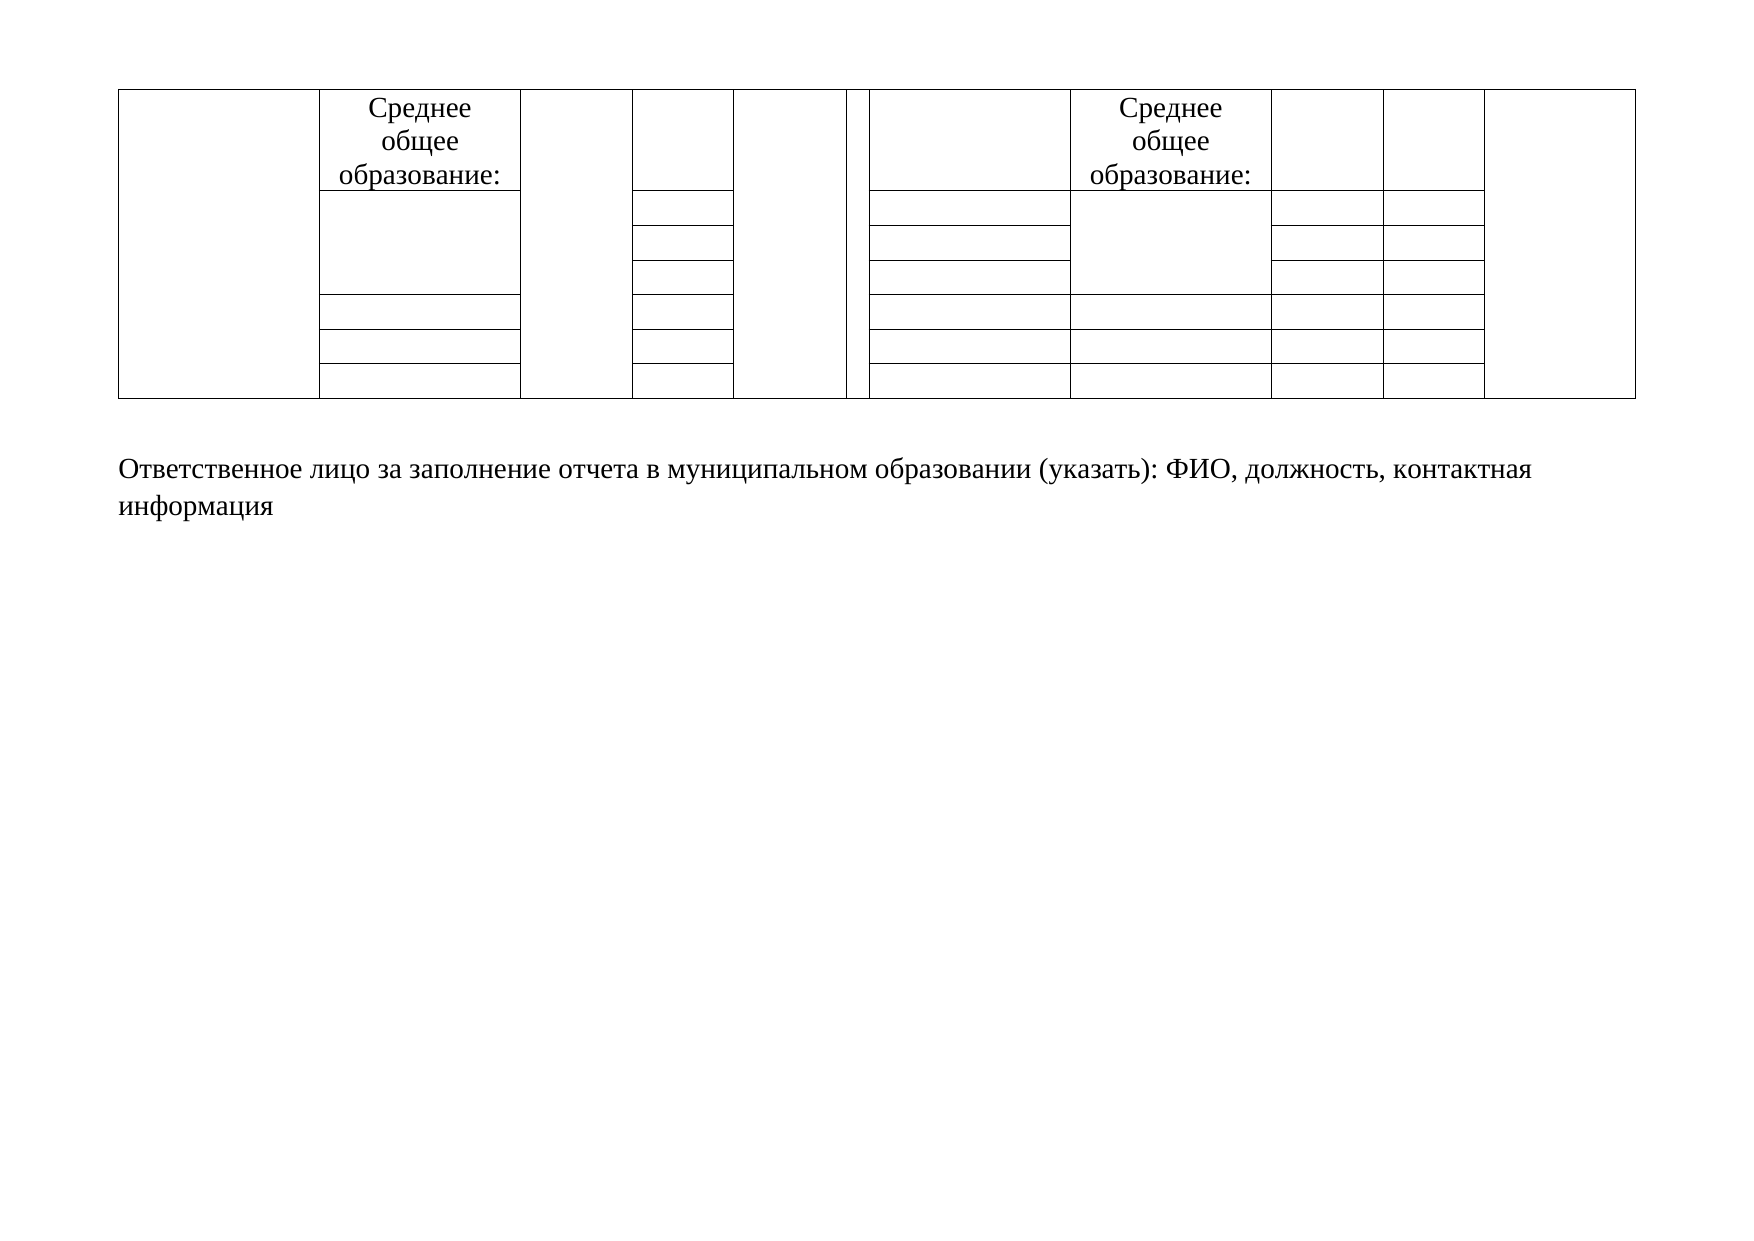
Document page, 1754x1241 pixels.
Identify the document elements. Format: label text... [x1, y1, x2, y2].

table_cell [1272, 226, 1383, 259]
table_cell [633, 90, 733, 190]
table_cell [1071, 191, 1271, 294]
table_cell Среднее общее образование: [320, 90, 520, 190]
table_cell [1272, 261, 1383, 294]
table_cell [1384, 191, 1484, 225]
table_cell [1384, 226, 1484, 259]
table_cell [1272, 330, 1383, 363]
text Ответственное лицо за заполнение отчета в муниципальном образовании (указать): ФИО, должность, контактная информация [118, 452, 1636, 521]
table_cell [870, 90, 1070, 190]
table_cell [1071, 295, 1271, 329]
table_cell [1384, 330, 1484, 363]
table_cell [870, 330, 1070, 363]
table_cell [1272, 364, 1383, 398]
table_cell [633, 330, 733, 363]
table_cell [320, 330, 520, 363]
table_cell [1071, 364, 1271, 398]
table_cell [1272, 295, 1383, 329]
table_cell Среднее общее образование: [1071, 90, 1271, 190]
table_cell [1384, 261, 1484, 294]
table_cell [1384, 364, 1484, 398]
table_cell [633, 261, 733, 294]
table_cell [870, 364, 1070, 398]
table_cell [320, 191, 520, 294]
table_cell [870, 295, 1070, 329]
table_cell [1272, 90, 1383, 190]
table_cell [633, 295, 733, 329]
table_cell [1272, 191, 1383, 225]
table_cell [1384, 295, 1484, 329]
table_cell [870, 226, 1070, 259]
table_cell [633, 191, 733, 225]
table_cell [320, 295, 520, 329]
table_cell [870, 261, 1070, 294]
table_cell [633, 364, 733, 398]
table_cell [320, 364, 520, 398]
table_cell [1071, 330, 1271, 363]
table_cell [870, 191, 1070, 225]
table_cell [633, 226, 733, 259]
table_cell [1384, 90, 1484, 190]
